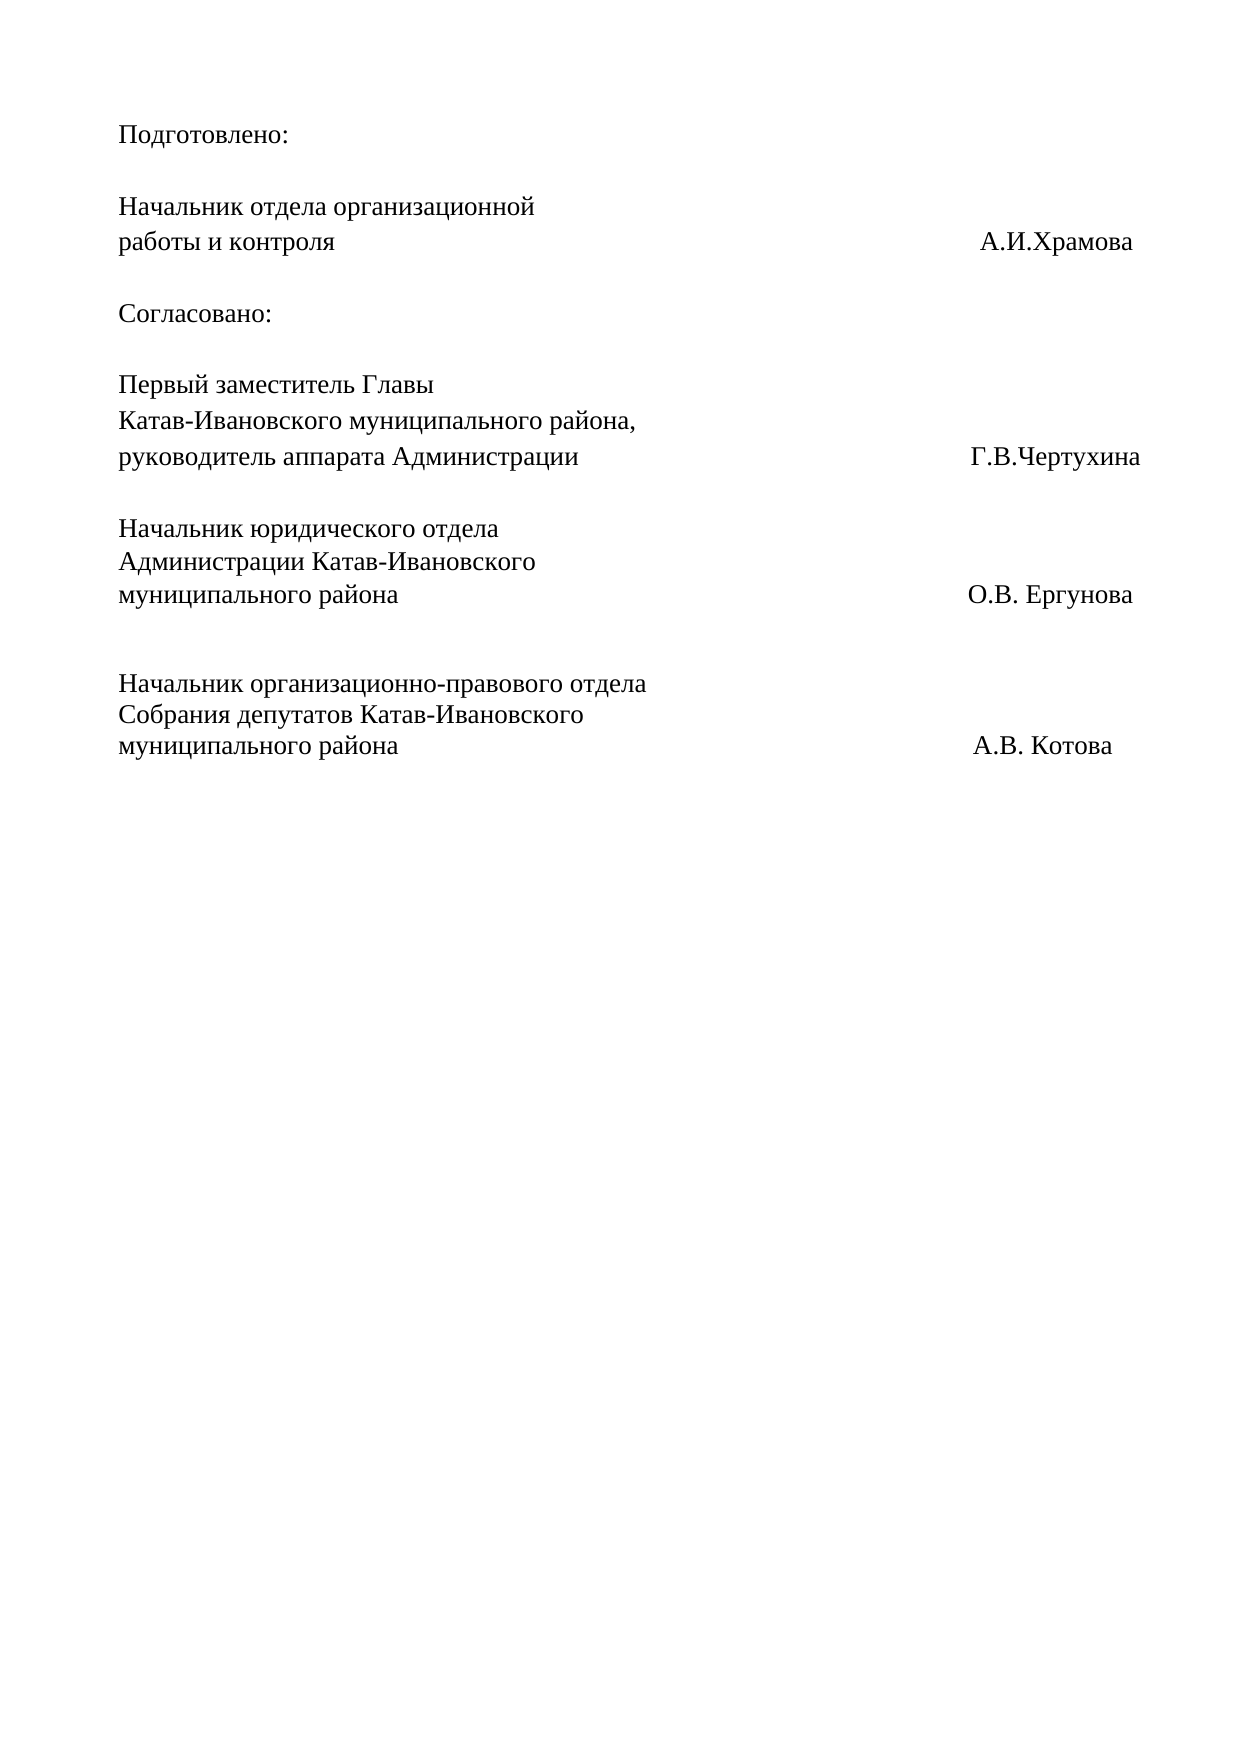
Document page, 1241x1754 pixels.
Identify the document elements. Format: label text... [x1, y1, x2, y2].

text Администрации Катав-Ивановского [118, 544, 1124, 577]
text Начальник отдела организационной [118, 189, 1167, 221]
text Первый заместитель Главы Катав-Ивановского муниципального района, [118, 368, 1167, 435]
text муниципального района О.В. Ергунова [118, 577, 1167, 610]
text Начальник юридического отдела [118, 511, 1124, 544]
text Собрания депутатов Катав-Ивановского [118, 698, 1167, 729]
text муниципального района А.В. Котова [118, 729, 1167, 760]
text руководитель аппарата Администрации Г.В.Чертухина [118, 440, 1167, 471]
text работы и контроля А.И.Храмова [118, 225, 1167, 256]
text Согласовано: [118, 297, 1167, 328]
text Начальник организационно-правового отдела [118, 667, 1167, 698]
text Подготовлено: [118, 118, 1167, 149]
